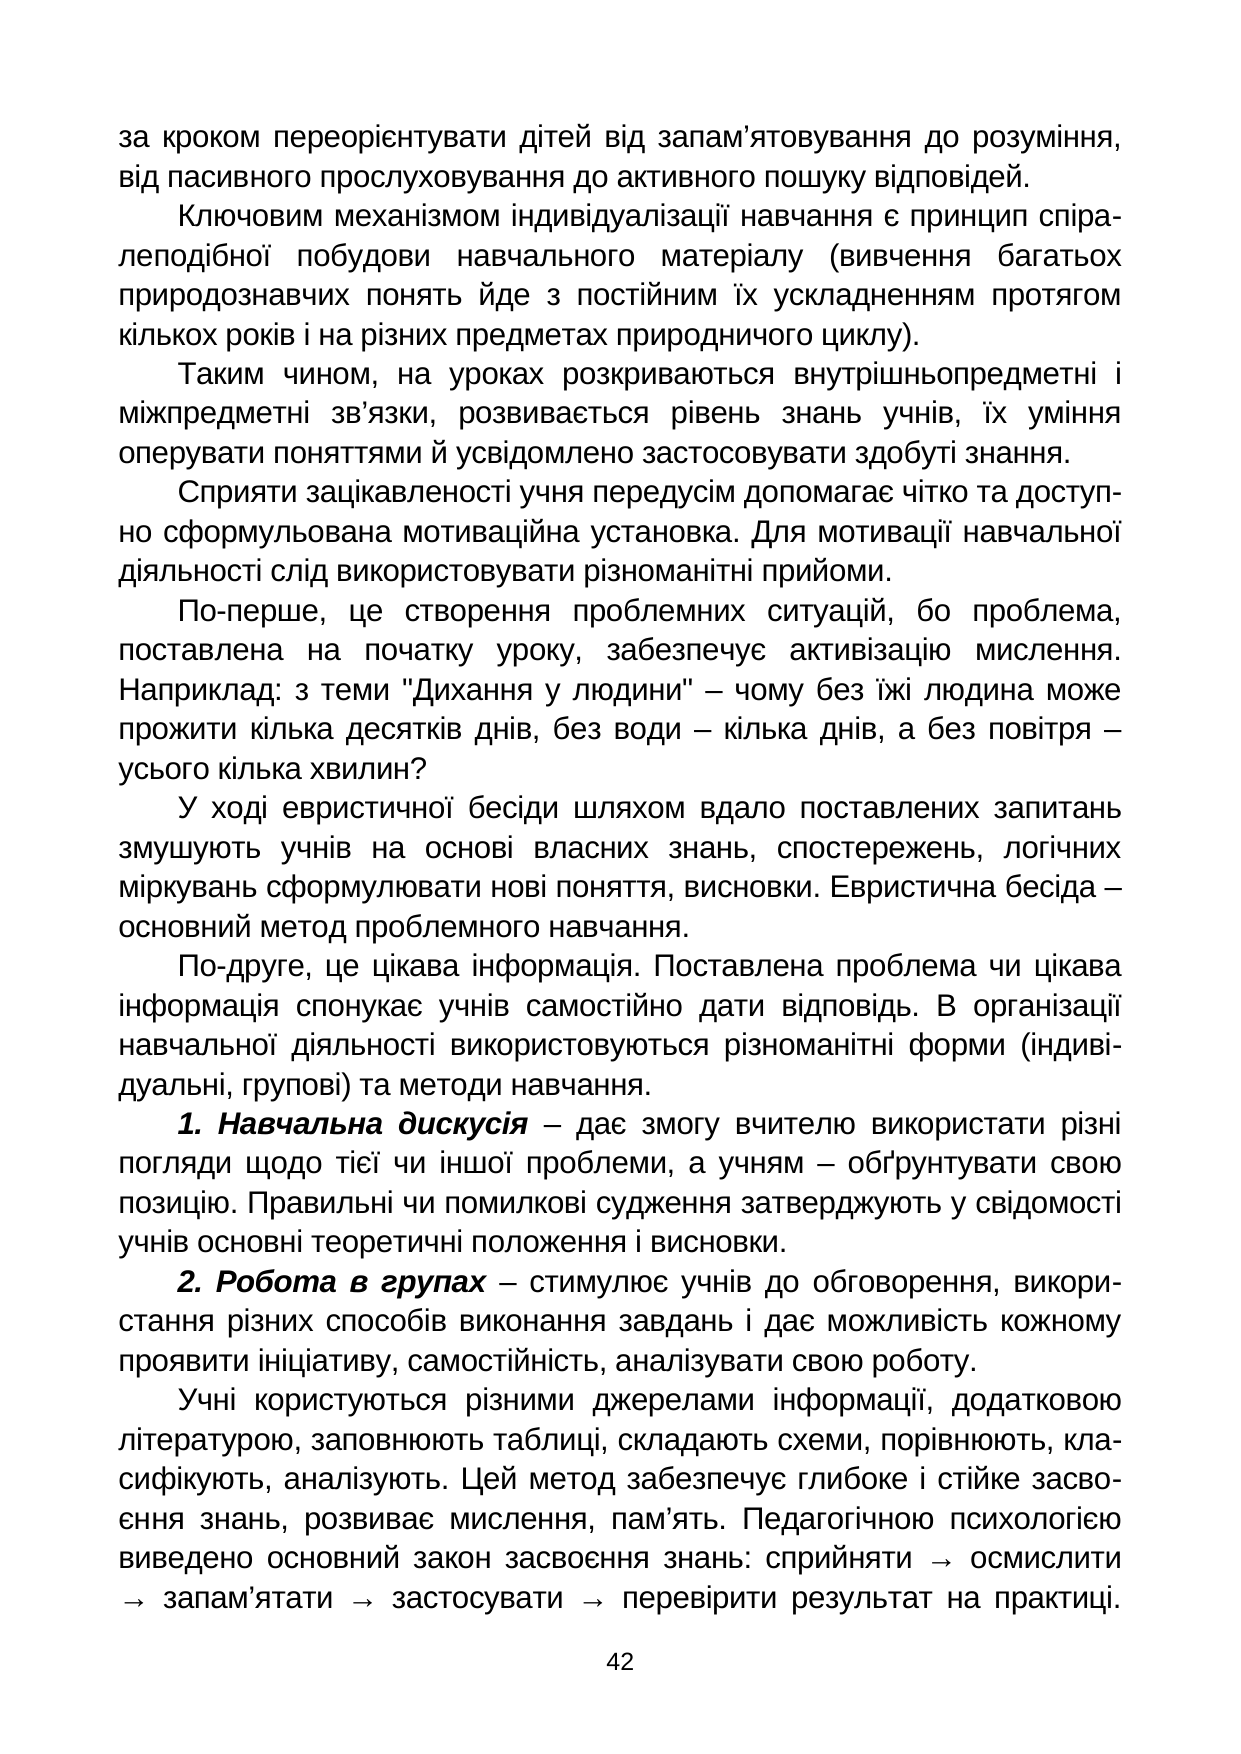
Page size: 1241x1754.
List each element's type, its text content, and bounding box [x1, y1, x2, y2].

text Сприяти зацікавленості учня передусім допомагає чітко та доступно сформульована мотиваційна установка. Для мотивації навчальної діяльності слід використовувати різноманітні прийоми. [118, 473, 1122, 588]
text 1. Навчальна дискусія – дає змогу вчителю використати різні погляди щодо тієї чи іншої проблеми, а учням – обґрунтувати свою позицію. Правильні чи помилкові судження затверджують у свідомості учнів основні теоретичні положення і висновки. [118, 1105, 1122, 1259]
text Таким чином, на уроках розкриваються внутрішньопредметні і міжпредметні зв’язки, розвивається рівень знань учнів, їх уміння оперувати поняттями й усвідомлено застосовувати здобуті знання. [118, 355, 1122, 470]
text По-перше, це створення проблемних ситуацій, бо проблема, поставлена на початку уроку, забезпечує активізацію мислення. Наприклад: з теми "Дихання у людини" – чому без їжі людина може прожити кілька десятків днів, без води – кілька днів, а без повітря – усього кілька хвилин? [118, 592, 1122, 786]
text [118, 118, 1122, 193]
text По-друге, це цікава інформація. Поставлена проблема чи цікава інформація спонукає учнів самостійно дати відповідь. В організації навчальної діяльності використовуються різноманітні форми (індивідуальні, групові) та методи навчання. [118, 947, 1122, 1102]
text Ключовим механізмом індивідуалізації навчання є принцип спіралеподібної побудови навчального матеріалу (вивчення багатьох природознавчих понять йде з постійним їх ускладненням протягом кількох років і на різних предметах природничого циклу). [118, 197, 1122, 351]
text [118, 1381, 1122, 1615]
text 2. Робота в групах – стимулює учнів до обговорення, використання різних способів виконання завдань і дає можливість кожному проявити ініціативу, самостійність, аналізувати свою роботу. [118, 1263, 1122, 1378]
text У ході евристичної бесіди шляхом вдало поставлених запитань змушують учнів на основі власних знань, спостережень, логічних міркувань сформулювати нові поняття, висновки. Евристична бесіда – основний метод проблемного навчання. [118, 789, 1122, 944]
